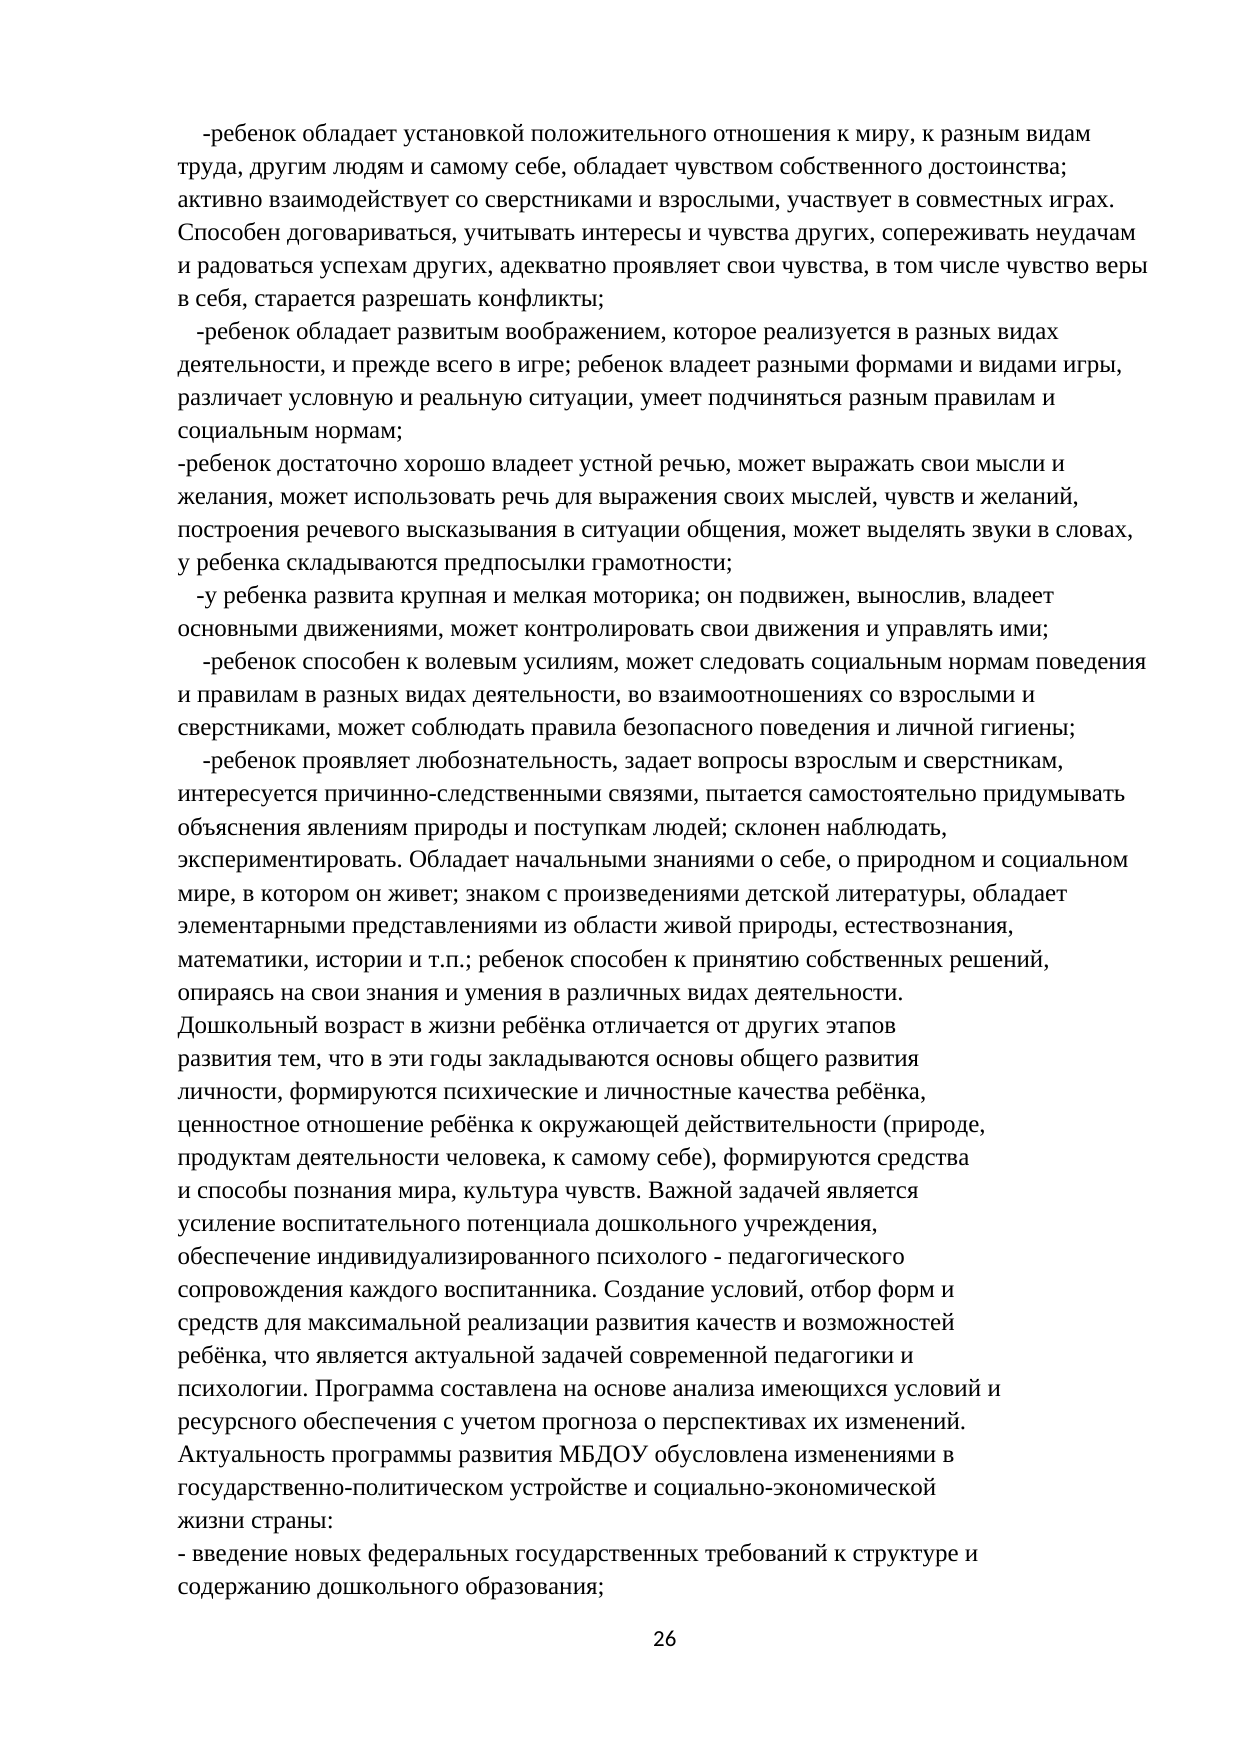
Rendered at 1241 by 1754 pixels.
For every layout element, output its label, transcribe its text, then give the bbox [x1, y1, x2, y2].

text средств для максимальной реализации развития качеств и возможностей [177, 1307, 1152, 1336]
text развития тем, что в эти годы закладываются основы общего развития [177, 1043, 1152, 1071]
text продуктам деятельности человека, к самому себе), формируются средства [177, 1142, 1152, 1171]
text сопровождения каждого воспитанника. Создание условий, отбор форм и [177, 1274, 1152, 1303]
text -ребенок обладает развитым воображением, которое реализуется в разных видах деятельности, и прежде всего в игре; ребенок владеет разными формами и видами игры, различает условную и реальную ситуации, умеет подчиняться разным правилам и социальным нормам; [177, 316, 1152, 444]
text и способы познания мира, культура чувств. Важной задачей является [177, 1175, 1152, 1203]
text Дошкольный возраст в жизни ребёнка отличается от других этапов [177, 1010, 1152, 1038]
text -ребенок обладает установкой положительного отношения к миру, к разным видам труда, другим людям и самому себе, обладает чувством собственного достоинства; активно взаимодействует со сверстниками и взрослыми, участвует в совместных играх. Способен договариваться, учитывать интересы и чувства других, сопереживать неудачам и радоваться успехам других, адекватно проявляет свои чувства, в том числе чувство веры в себя, старается разрешать конфликты; [177, 118, 1152, 312]
text жизни страны: [177, 1505, 1152, 1534]
text личности, формируются психические и личностные качества ребёнка, [177, 1076, 1152, 1104]
text -ребенок проявляет любознательность, задает вопросы взрослым и сверстникам, интересуется причинно-следственными связями, пытается самостоятельно придумывать объяснения явлениям природы и поступкам людей; склонен наблюдать, экспериментировать. Обладает начальными знаниями о себе, о природном и социальном мире, в котором он живет; знаком с произведениями детской литературы, обладает элементарными представлениями из области живой природы, естествознания, математики, истории и т.п.; ребенок способен к принятию собственных решений, опираясь на свои знания и умения в различных видах деятельности. [177, 746, 1152, 1005]
text ценностное отношение ребёнка к окружающей действительности (природе, [177, 1109, 1152, 1137]
text -у ребенка развита крупная и мелкая моторика; он подвижен, вынослив, владеет основными движениями, может контролировать свои движения и управлять ими; [177, 580, 1152, 642]
text психологии. Программа составлена на основе анализа имеющихся условий и [177, 1373, 1152, 1402]
text -ребенок способен к волевым усилиям, может следовать социальным нормам поведения и правилам в разных видах деятельности, во взаимоотношениях со взрослыми и сверстниками, может соблюдать правила безопасного поведения и личной гигиены; [177, 646, 1152, 741]
text - введение новых федеральных государственных требований к структуре и [177, 1538, 1152, 1567]
text обеспечение индивидуализированного психолого - педагогического [177, 1241, 1152, 1269]
text усиление воспитательного потенциала дошкольного учреждения, [177, 1208, 1152, 1237]
text ребёнка, что является актуальной задачей современной педагогики и [177, 1340, 1152, 1369]
text -ребенок достаточно хорошо владеет устной речью, может выражать свои мысли и желания, может использовать речь для выражения своих мыслей, чувств и желаний, построения речевого высказывания в ситуации общения, может выделять звуки в словах, у ребенка складываются предпосылки грамотности; [177, 448, 1152, 576]
text содержанию дошкольного образования; [177, 1571, 1152, 1600]
text Актуальность программы развития МБДОУ обусловлена изменениями в [177, 1439, 1152, 1468]
text государственно-политическом устройстве и социально-экономической [177, 1472, 1152, 1501]
text ресурсного обеспечения с учетом прогноза о перспективах их изменений. [177, 1406, 1152, 1435]
